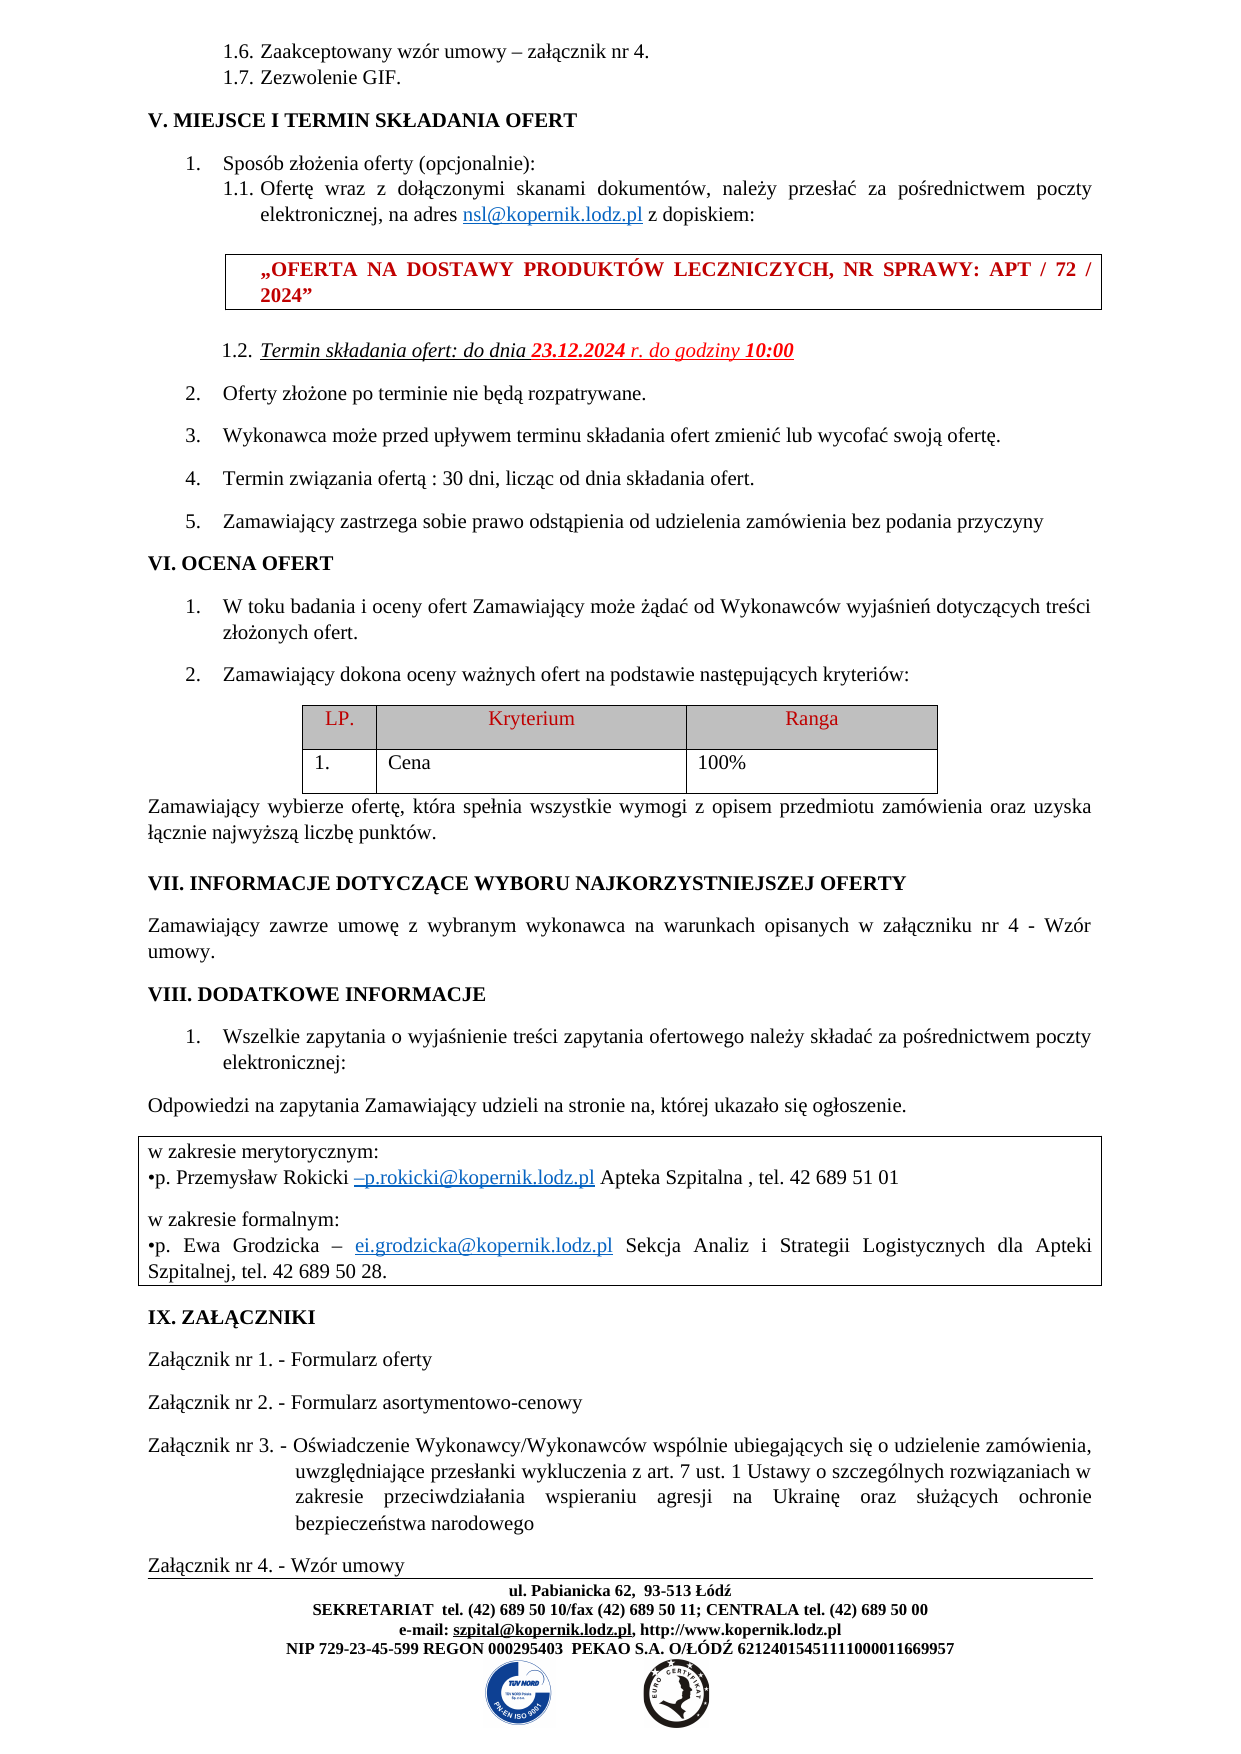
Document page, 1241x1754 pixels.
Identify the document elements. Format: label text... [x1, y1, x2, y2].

text VIII. DODATKOWE INFORMACJE [148, 982, 1093, 1006]
text •p. Ewa Grodzicka – ei.grodzicka@kopernik.lodz.pl Sekcja Analiz i Strategii Logistycznych dla Apteki Szpitalnej, tel. 42 689 50 28. [139, 1230, 1101, 1285]
table_cell Cena [377, 750, 686, 793]
table_header Kryterium [377, 706, 686, 749]
text w zakresie formalnym: [139, 1204, 1101, 1230]
list Wszelkie zapytania o wyjaśnienie treści zapytania ofertowego należy składać za pośrednictwem poczty elektronicznej: [185, 1024, 1093, 1074]
table_header LP. [303, 706, 376, 749]
text •p. Przemysław Rokicki –p.rokicki@kopernik.lodz.pl Apteka Szpitalna , tel. 42 689 51 01 [139, 1161, 1101, 1189]
list Zamawiający dokona oceny ważnych ofert na podstawie następujących kryteriów: [185, 662, 1093, 686]
text Załącznik nr 1. - Formularz oferty [148, 1347, 1093, 1371]
text VI. OCENA OFERT [148, 551, 1093, 575]
text w zakresie merytorycznym: [139, 1137, 1101, 1161]
table_header Ranga [687, 706, 937, 749]
list „OFERTA NA DOSTAWY PRODUKTÓW LECZNICZYCH, NR SPRAWY: APT / 72 / 2024” [226, 255, 1101, 309]
list Termin składania ofert: do dnia 23.12.2024 r. do godziny 10:00 [221, 338, 1093, 362]
text IX. ZAŁĄCZNIKI [148, 1305, 1093, 1329]
list Sposób złożenia oferty (opcjonalnie): [185, 150, 1093, 174]
table_cell 1. [303, 750, 376, 793]
text Odpowiedzi na zapytania Zamawiający udzieli na stronie na, której ukazało się ogłoszenie. [148, 1093, 1093, 1117]
picture [483, 1657, 557, 1728]
text VII. INFORMACJE DOTYCZĄCE WYBORU NAJKORZYSTNIEJSZEJ OFERTY [148, 871, 1093, 895]
list Zaakceptowany wzór umowy – załącznik nr 4. [223, 39, 1093, 63]
list Oferty złożone po terminie nie będą rozpatrywane. [185, 381, 1093, 405]
list Zamawiający zastrzega sobie prawo odstąpienia od udzielenia zamówienia bez podania przyczyny [185, 509, 1093, 533]
list Termin związania ofertą : 30 dni, licząc od dnia składania ofert. [185, 466, 1093, 490]
text Załącznik nr 4. - Wzór umowy [148, 1553, 1093, 1577]
text V. MIEJSCE I TERMIN SKŁADANIA OFERT [148, 108, 1093, 132]
list Wykonawca może przed upływem terminu składania ofert zmienić lub wycofać swoją ofertę. [185, 423, 1093, 447]
list Zezwolenie GIF. [223, 65, 1093, 89]
text Zamawiający zawrze umowę z wybranym wykonawca na warunkach opisanych w załączniku nr 4 - Wzór umowy. [148, 913, 1093, 963]
text Załącznik nr 3. - Oświadczenie Wykonawcy/Wykonawców wspólnie ubiegających się o udzielenie zamówienia, uwzględniające przesłanki wykluczenia z art. 7 ust. 1 Ustawy o szczególnych rozwiązaniach w zakresie przeciwdziałania wspieraniu agresji na Ukrainę oraz służących ochronie bezpieczeństwa narodowego [148, 1433, 1093, 1534]
table_cell 100% [687, 750, 937, 793]
list W toku badania i oceny ofert Zamawiający może żądać od Wykonawców wyjaśnień dotyczących treści złożonych ofert. [185, 594, 1093, 644]
text Załącznik nr 2. - Formularz asortymentowo-cenowy [148, 1390, 1093, 1414]
text Zamawiający wybierze ofertę, która spełnia wszystkie wymogi z opisem przedmiotu zamówienia oraz uzyska łącznie najwyższą liczbę punktów. [148, 794, 1093, 844]
list Ofertę wraz z dołączonymi skanami dokumentów, należy przesłać za pośrednictwem poczty elektronicznej, na adres nsl@kopernik.lodz.pl z dopiskiem: [223, 176, 1093, 226]
picture [643, 1658, 710, 1728]
